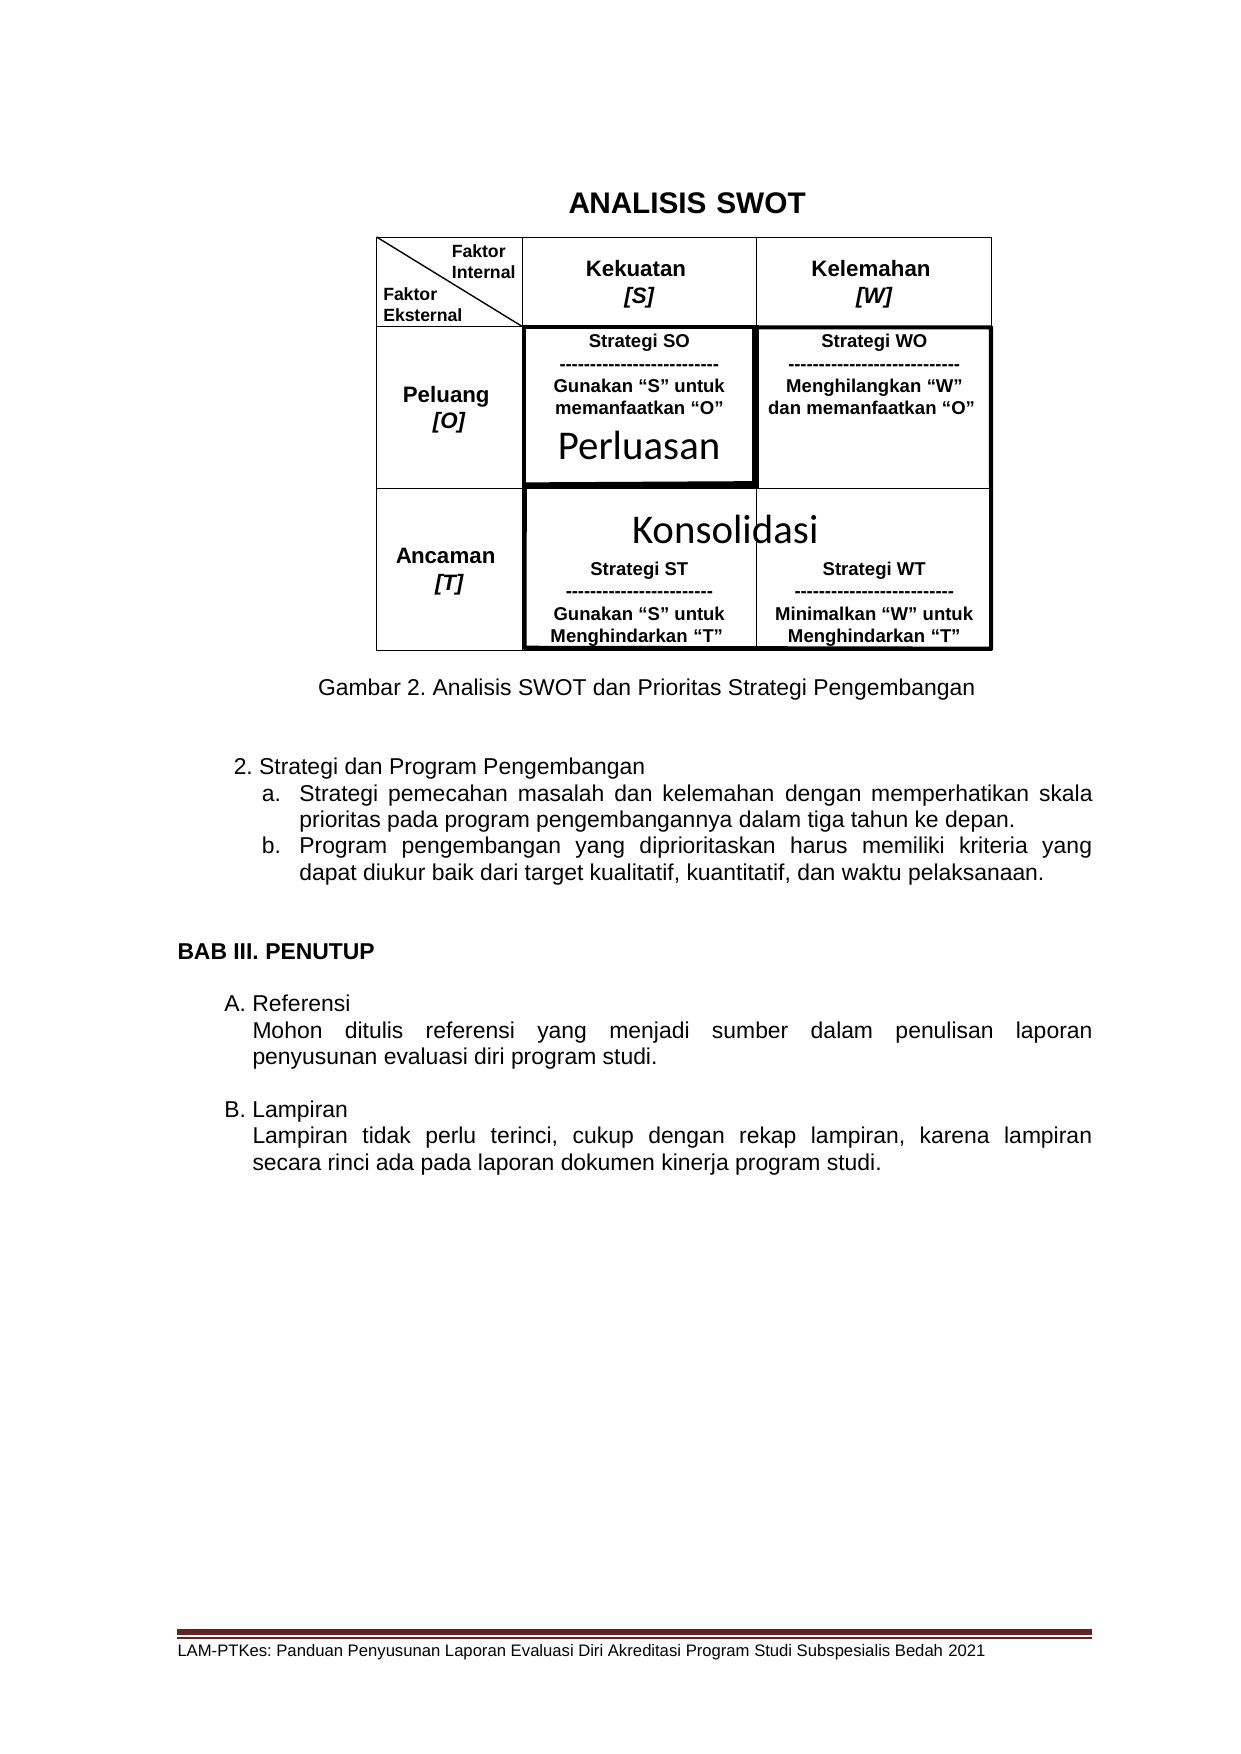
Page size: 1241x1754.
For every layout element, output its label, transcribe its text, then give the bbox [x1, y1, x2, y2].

subtitle 2. Strategi dan Program Pengembangan [177, 753, 1092, 779]
subtitle BAB III. PENUTUP [177, 938, 1092, 964]
subtitle A. Referensi [224, 990, 1092, 1017]
text Gambar 2. Analisis SWOT dan Prioritas Strategi Pengembangan [318, 148, 1092, 701]
subtitle B. Lampiran [224, 1096, 1092, 1122]
list Strategi pemecahan masalah dan kelemahan dengan memperhatikan skala prioritas pada program pengembangannya dalam tiga tahun ke depan. [262, 779, 1092, 832]
text Lampiran tidak perlu terinci, cukup dengan rekap lampiran, karena lampiran secara rinci ada pada laporan dokumen kinerja program studi. [252, 1122, 1092, 1175]
text Mohon ditulis referensi yang menjadi sumber dalam penulisan laporan penyusunan evaluasi diri program studi. [252, 1017, 1092, 1069]
list Program pengembangan yang diprioritaskan harus memiliki kriteria yang dapat diukur baik dari target kualitatif, kuantitatif, dan waktu pelaksanaan. [262, 832, 1092, 885]
